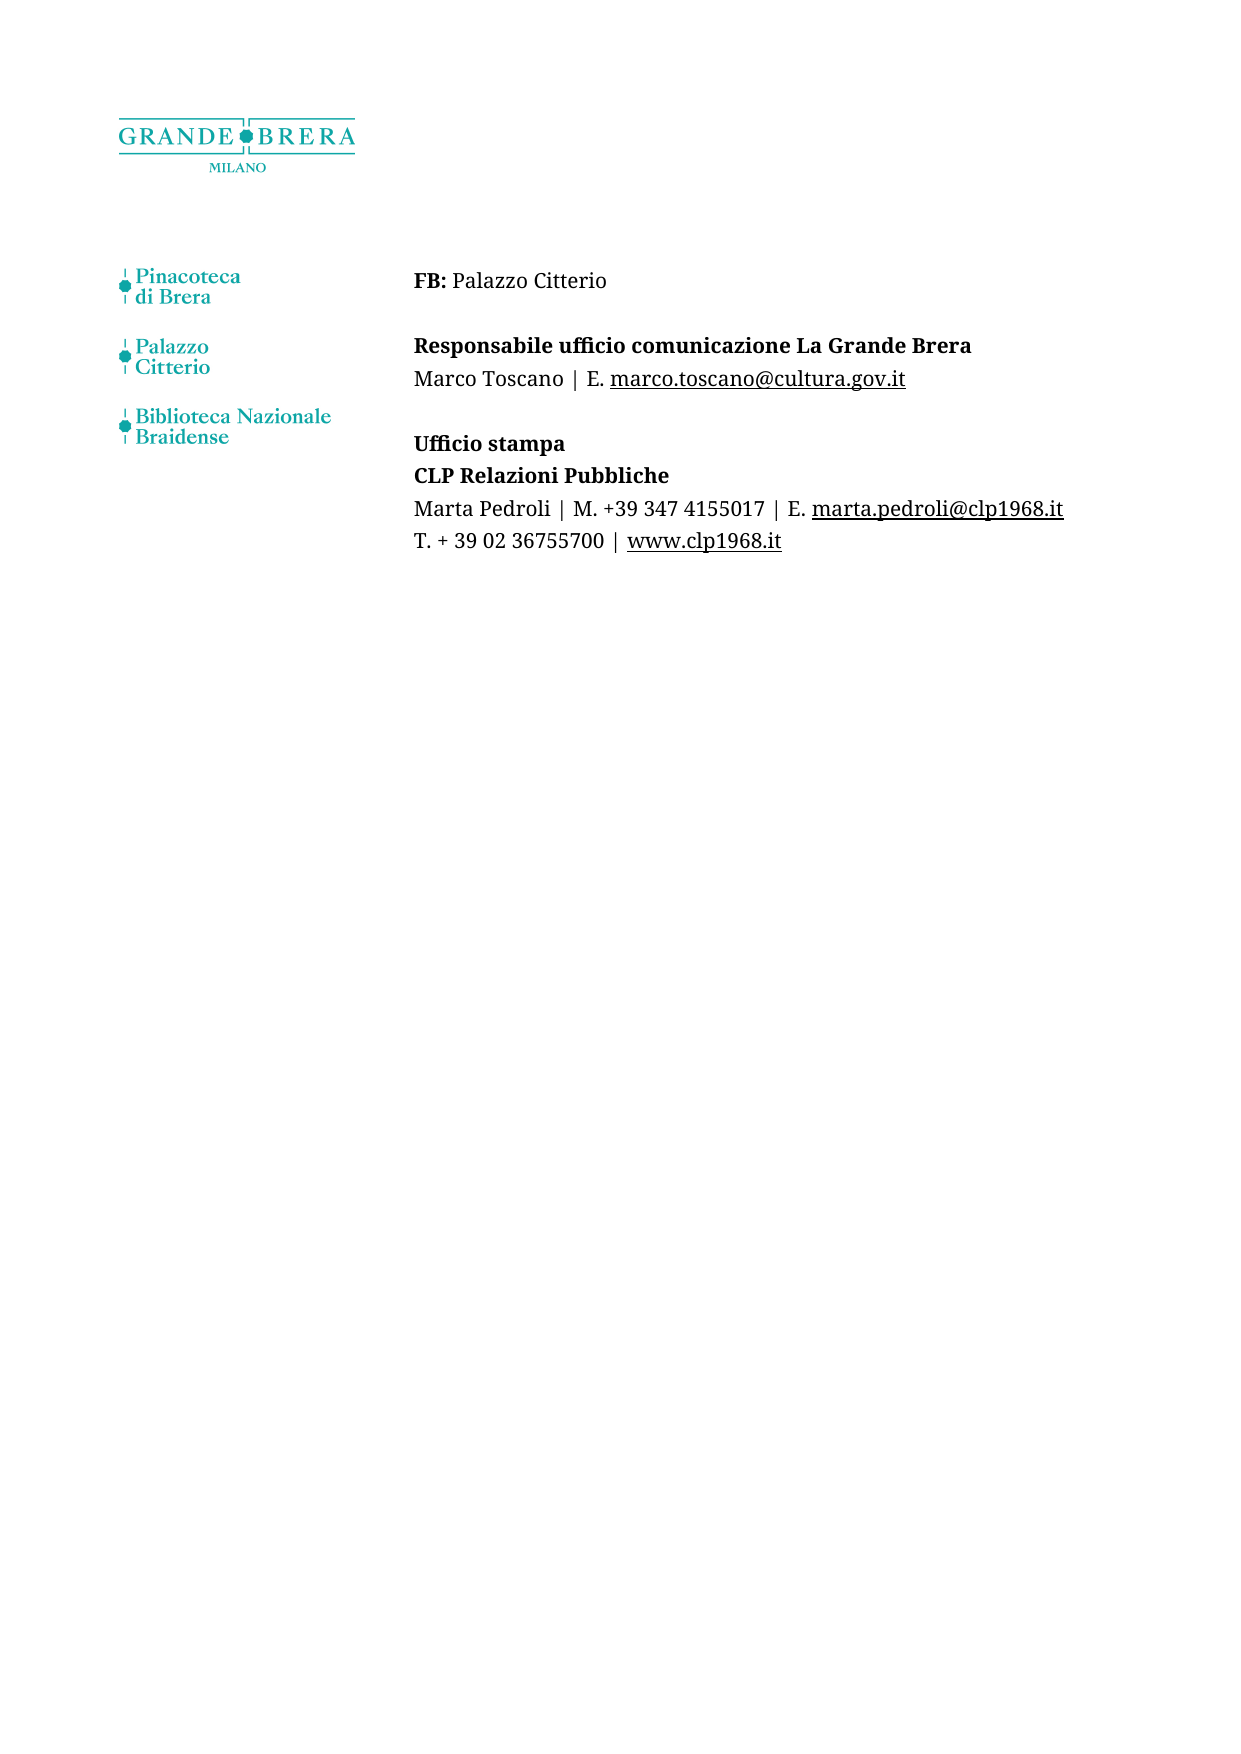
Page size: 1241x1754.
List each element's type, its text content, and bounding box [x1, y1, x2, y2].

text FB: Palazzo Citterio [413, 266, 1122, 294]
text T. + 39 02 36755700 | www.clp1968.it [413, 527, 1122, 555]
text Responsabile ufficio comunicazione La Grande Brera [413, 331, 1122, 359]
text Marco Toscano | E. marco.toscano@cultura.gov.it [413, 364, 1122, 392]
text Ufficio stampa [413, 429, 1122, 457]
picture [0, 0, 355, 444]
text Marta Pedroli | M. +39 347 4155017 | E. marta.pedroli@clp1968.it [413, 494, 1122, 522]
text CLP Relazioni Pubbliche [413, 461, 1122, 490]
